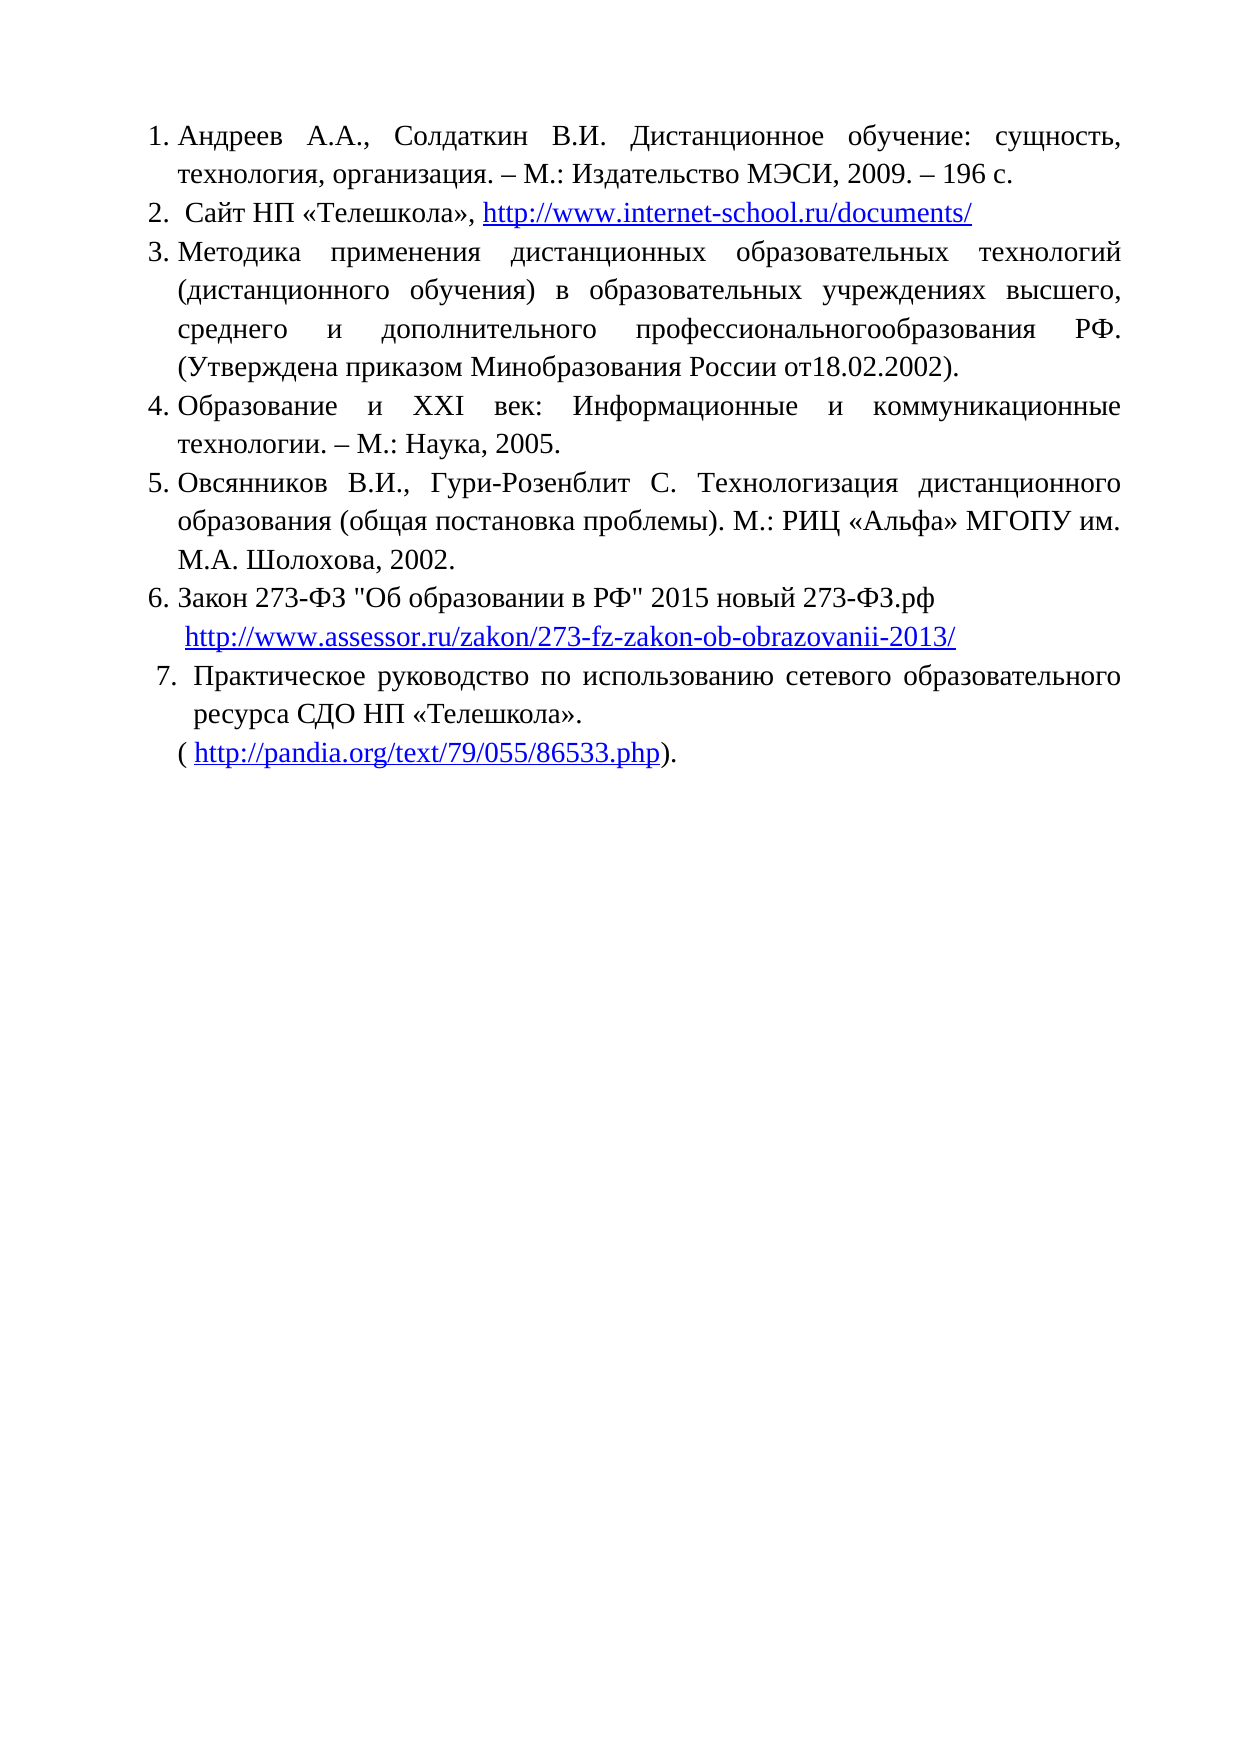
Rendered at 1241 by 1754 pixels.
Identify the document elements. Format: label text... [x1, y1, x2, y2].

list Образование и XXI век: Информационные и коммуникационные технологии. – М.: Наука, 2005. [148, 388, 1122, 460]
text ( http://pandia.org/text/79/055/86533.php). [177, 735, 1122, 768]
list Андреев А.А., Солдаткин В.И. Дистанционное обучение: сущность, технология, организация. – М.: Издательство МЭСИ, 2009. – 196 с. [148, 118, 1122, 190]
list Методика применения дистанционных образовательных технологий (дистанционного обучения) в образовательных учреждениях высшего, среднего и дополнительного профессиональногообразования РФ. (Утверждена приказом Минобразования России от18.02.2002). [148, 234, 1122, 383]
list Практическое руководство по использованию сетевого образовательного ресурса СДО НП «Телешкола». [156, 658, 1122, 730]
list Овсянников В.И., Гури-Розенблит С. Технологизация дистанционного образования (общая постановка проблемы). М.: РИЦ «Альфа» МГОПУ им. М.А. Шолохова, 2002. [148, 465, 1122, 576]
list Сайт НП «Телешкола», http://www.internet-school.ru/documents/ [148, 195, 1122, 229]
text http://www.assessor.ru/zakon/273-fz-zakon-ob-obrazovanii-2013/ [177, 619, 1122, 653]
list Закон 273-ФЗ "Об образовании в РФ" 2015 новый 273-ФЗ.рф [148, 581, 1122, 614]
